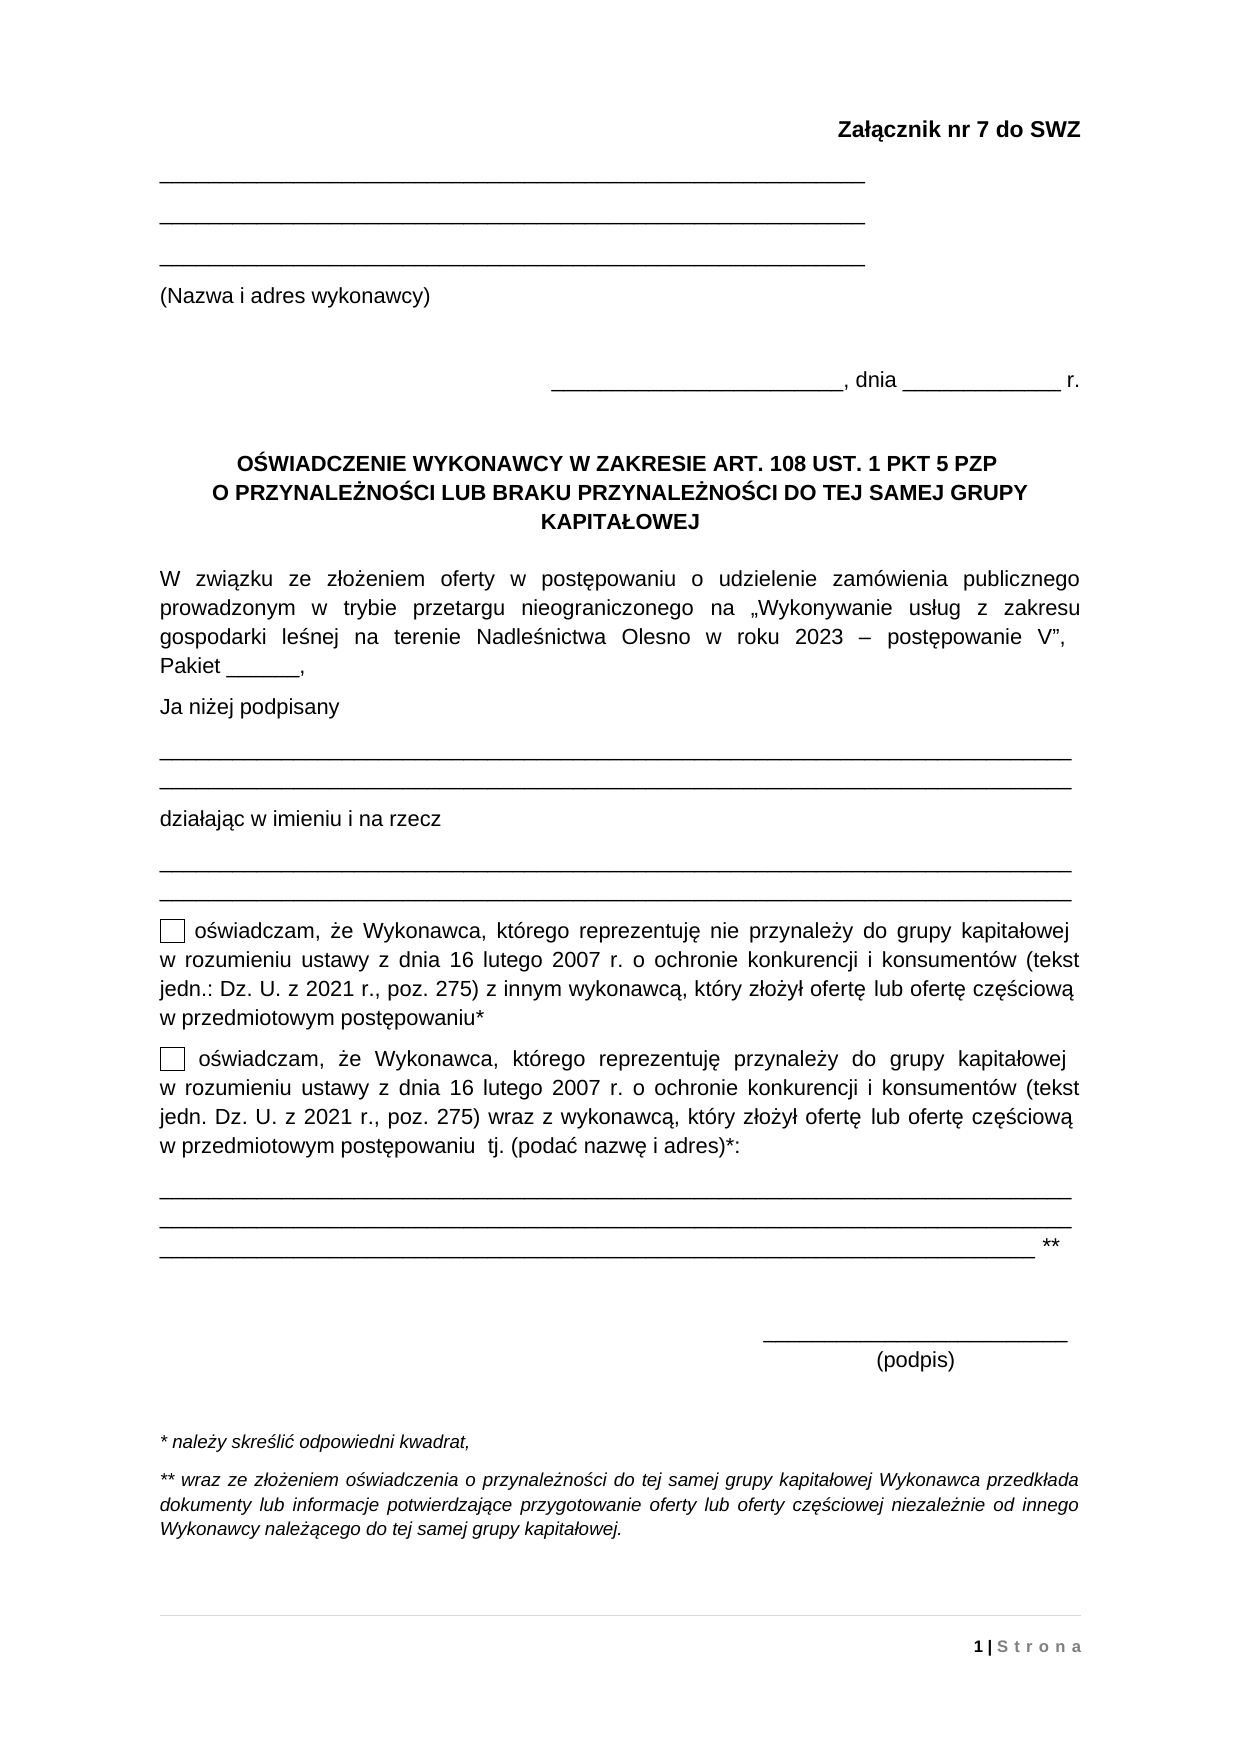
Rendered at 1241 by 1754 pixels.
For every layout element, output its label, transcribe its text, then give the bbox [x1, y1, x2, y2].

text Ja niżej podpisany [159, 694, 1081, 719]
text ______________________________________________________________________________________________________________________________________________________ [159, 736, 1081, 790]
text ______________________________________________________________________________________________________________________________________________________ [159, 848, 1081, 902]
text __________________________________________________________ [159, 159, 1081, 184]
text __________________________________________________________ [159, 242, 1081, 267]
text oświadczam, że Wykonawca, którego reprezentuję przynależy do grupy kapitałowej w rozumieniu ustawy z dnia 16 lutego 2007 r. o ochronie konkurencji i konsumentów (tekst jedn. Dz. U. z 2021 r., poz. 275) wraz z wykonawcą, który złożył ofertę lub ofertę częściową w przedmiotowym postępowaniu tj. (podać nazwę i adres)*: [159, 1046, 1081, 1158]
text oświadczam, że Wykonawca, którego reprezentuję nie przynależy do grupy kapitałowej w rozumieniu ustawy z dnia 16 lutego 2007 r. o ochronie konkurencji i konsumentów (tekst jedn.: Dz. U. z 2021 r., poz. 275) z innym wykonawcą, który złożył ofertę lub ofertę częściową w przedmiotowym postępowaniu* [159, 918, 1081, 1030]
text _________________________ (podpis) [750, 1318, 1081, 1372]
text ______________________________________________________________________________________________________________________________________________________________________________________________________________________________ ** [159, 1175, 1081, 1259]
text działając w imieniu i na rzecz [159, 806, 1081, 831]
text ________________________, dnia _____________ r. [159, 367, 1081, 392]
text ** wraz ze złożeniem oświadczenia o przynależności do tej samej grupy kapitałowej Wykonawca przedkłada dokumenty lub informacje potwierdzające przygotowanie oferty lub oferty częściowej niezależnie od innego Wykonawcy należącego do tej samej grupy kapitałowej. [159, 1468, 1081, 1540]
text * należy skreślić odpowiedni kwadrat, [159, 1431, 1081, 1453]
text (Nazwa i adres wykonawcy) [159, 283, 1081, 308]
text Załącznik nr 7 do SWZ [159, 116, 1081, 142]
text OŚWIADCZENIE WYKONAWCY W ZAKRESIE ART. 108 UST. 1 PKT 5 PZP O PRZYNALEŻNOŚCI LUB BRAKU PRZYNALEŻNOŚCI DO TEJ SAMEJ GRUPY KAPITAŁOWEJ [159, 451, 1081, 534]
text W związku ze złożeniem oferty w postępowaniu o udzielenie zamówienia publicznego prowadzonym w trybie przetargu nieograniczonego na „Wykonywanie usług z zakresu gospodarki leśnej na terenie Nadleśnictwa Olesno w roku 2023 – postępowanie V”, Pakiet ______, [159, 566, 1081, 678]
text __________________________________________________________ [159, 200, 1081, 225]
